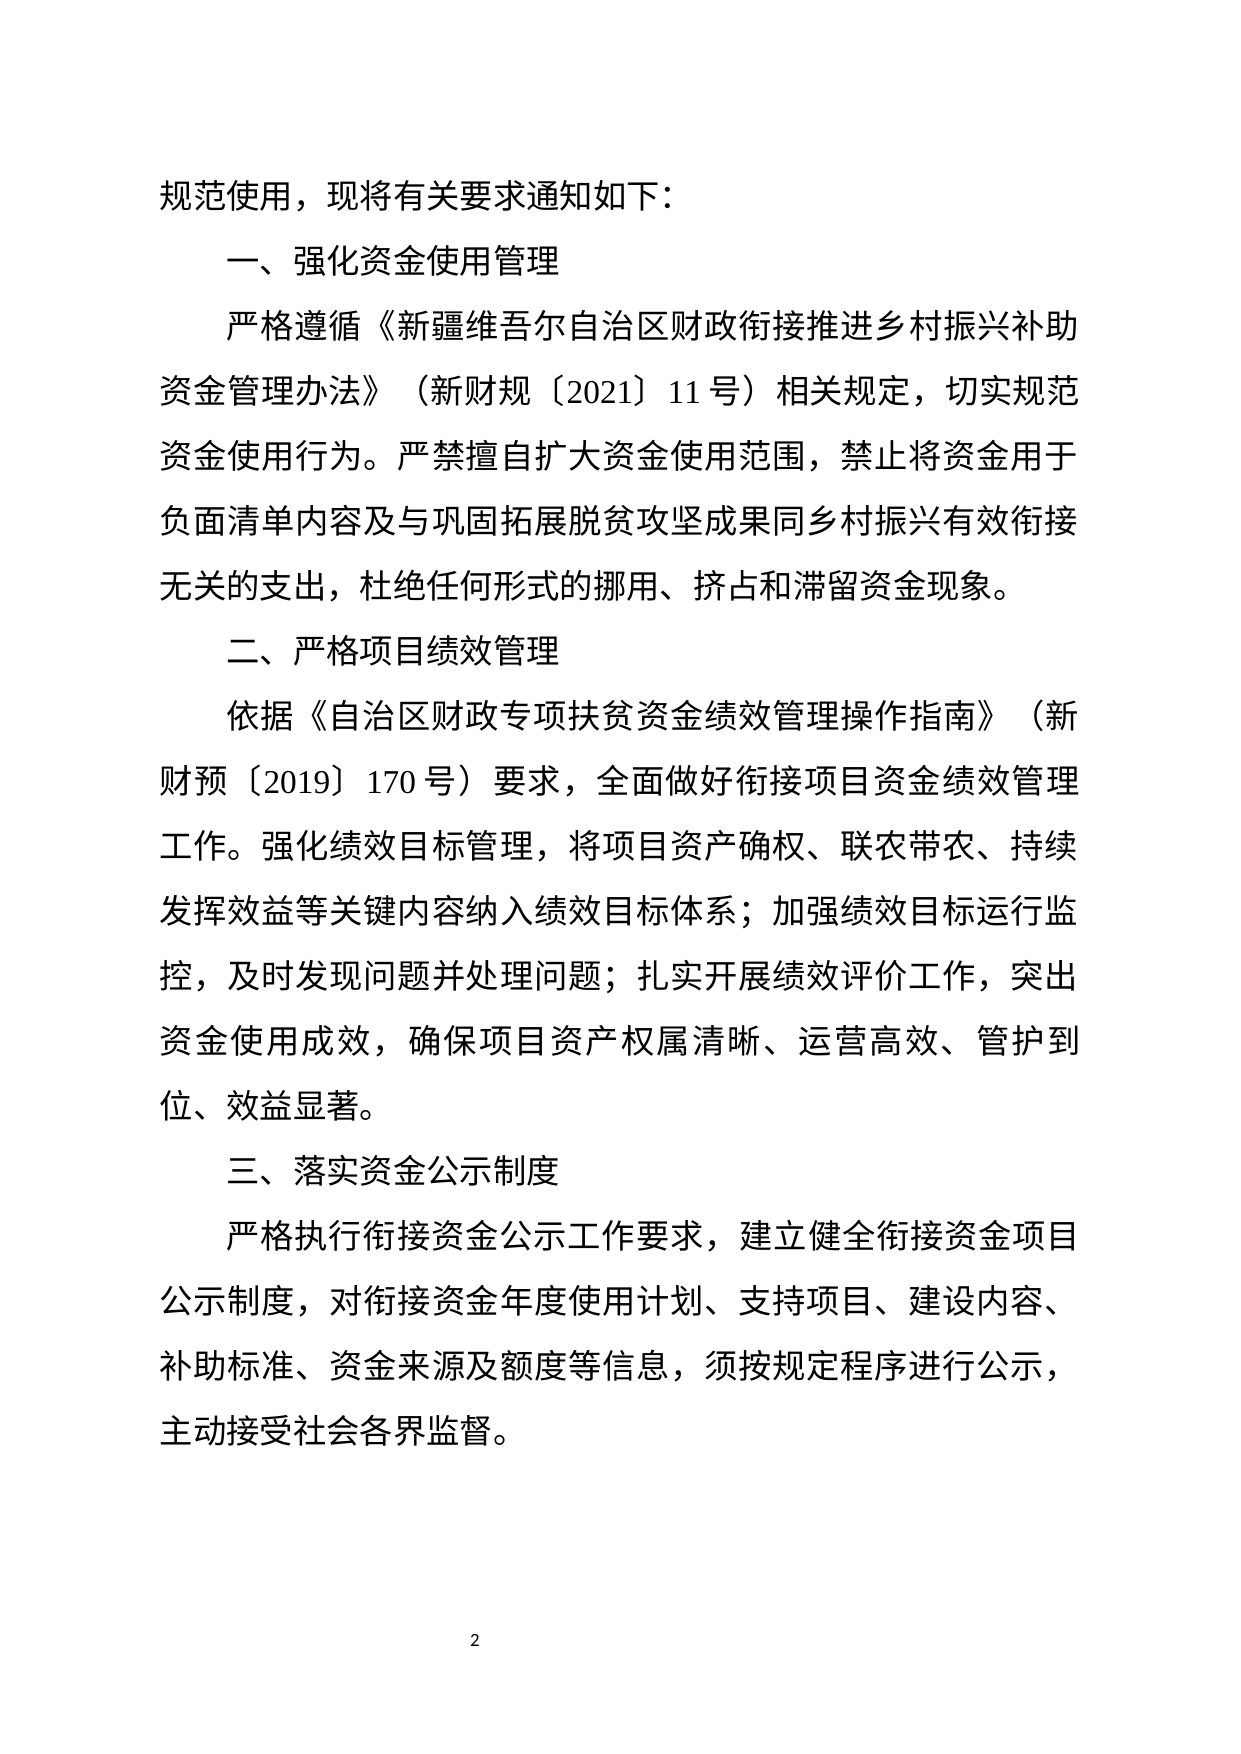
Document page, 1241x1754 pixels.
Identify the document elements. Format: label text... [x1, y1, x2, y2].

text 依据《自治区财政专项扶贫资金绩效管理操作指南》（新财预〔2019〕170号）要求，全面做好衔接项目资金绩效管理工作。强化绩效目标管理，将项目资产确权、联农带农、持续发挥效益等关键内容纳入绩效目标体系；加强绩效目标运行监控，及时发现问题并处理问题；扎实开展绩效评价工作，突出资金使用成效，确保项目资产权属清晰、运营高效、管护到位、效益显著。 [159, 682, 1081, 1137]
text 一、强化资金使用管理 [159, 227, 1081, 292]
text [159, 162, 1081, 227]
text 二、严格项目绩效管理 [159, 617, 1081, 682]
text 严格遵循《新疆维吾尔自治区财政衔接推进乡村振兴补助资金管理办法》（新财规〔2021〕11号）相关规定，切实规范资金使用行为。严禁擅自扩大资金使用范围，禁止将资金用于负面清单内容及与巩固拓展脱贫攻坚成果同乡村振兴有效衔接无关的支出，杜绝任何形式的挪用、挤占和滞留资金现象。 [159, 292, 1081, 617]
text 严格执行衔接资金公示工作要求，建立健全衔接资金项目公示制度，对衔接资金年度使用计划、支持项目、建设内容、补助标准、资金来源及额度等信息，须按规定程序进行公示，主动接受社会各界监督。 [159, 1202, 1081, 1462]
text 三、落实资金公示制度 [159, 1137, 1081, 1202]
